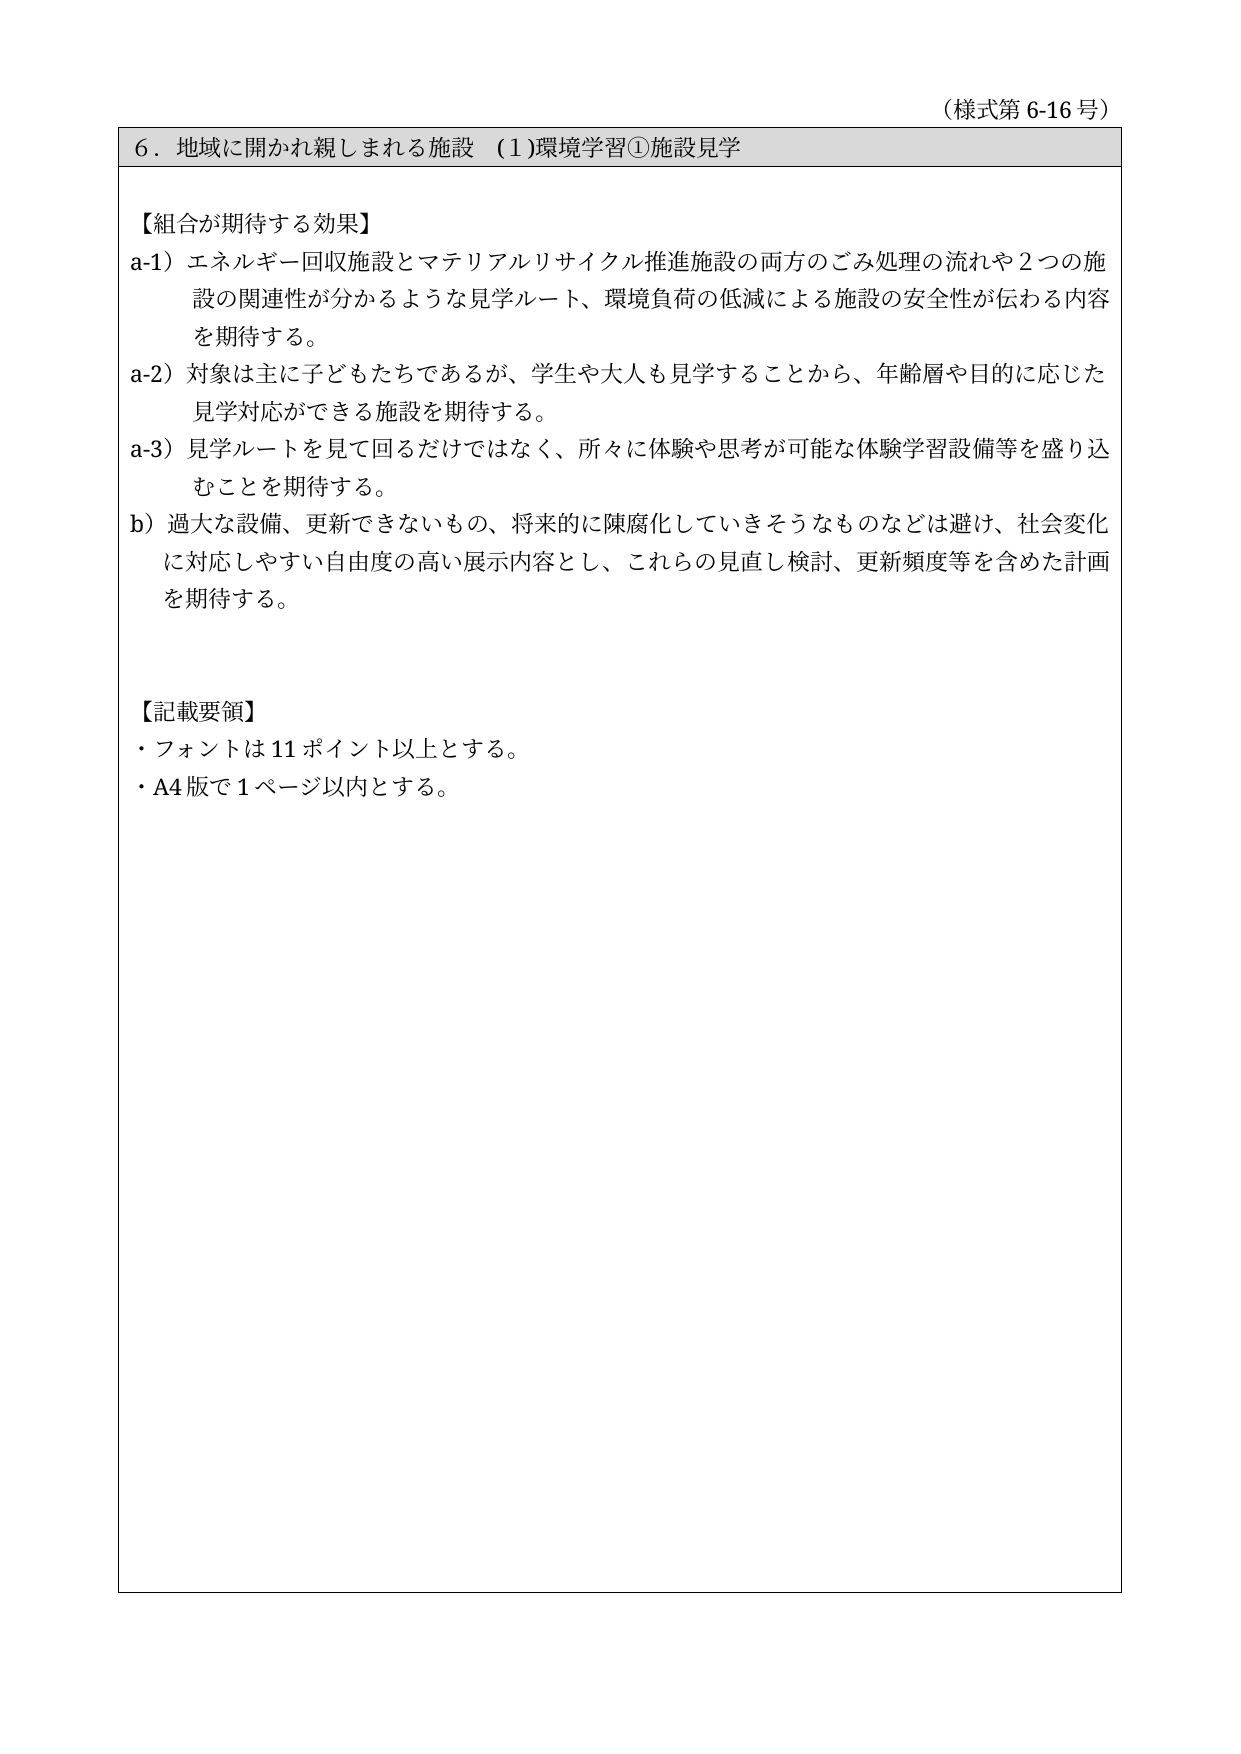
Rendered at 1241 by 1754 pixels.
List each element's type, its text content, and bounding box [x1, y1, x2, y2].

table_cell 【組合が期待する効果】 a-1）エネルギー回収施設とマテリアルリサイクル推進施設の両方のごみ処理の流れや２つの施設の関連性が分かるような見学ルート、環境負荷の低減による施設の安全性が伝わる内容を期待する。 a-2）対象は主に子どもたちであるが、学生や大人も見学することから、年齢層や目的に応じた見学対応ができる施設を期待する。 a-3）見学ルートを見て回るだけではなく、所々に体験や思考が可能な体験学習設備等を盛り込むことを期待する。 b）過大な設備、更新できないもの、将来的に陳腐化していきそうなものなどは避け、社会変化に対応しやすい自由度の高い展示内容とし、これらの見直し検討、更新頻度等を含めた計画を期待する。 【記載要領】 ・フォントは11ポイント以上とする。 ・A4版で1ページ以内とする。 [119, 167, 1121, 1592]
text （様式第6-16号） [118, 89, 1122, 127]
table_header ６．地域に開かれ親しまれる施設 (１)環境学習①施設見学 [119, 128, 1121, 166]
